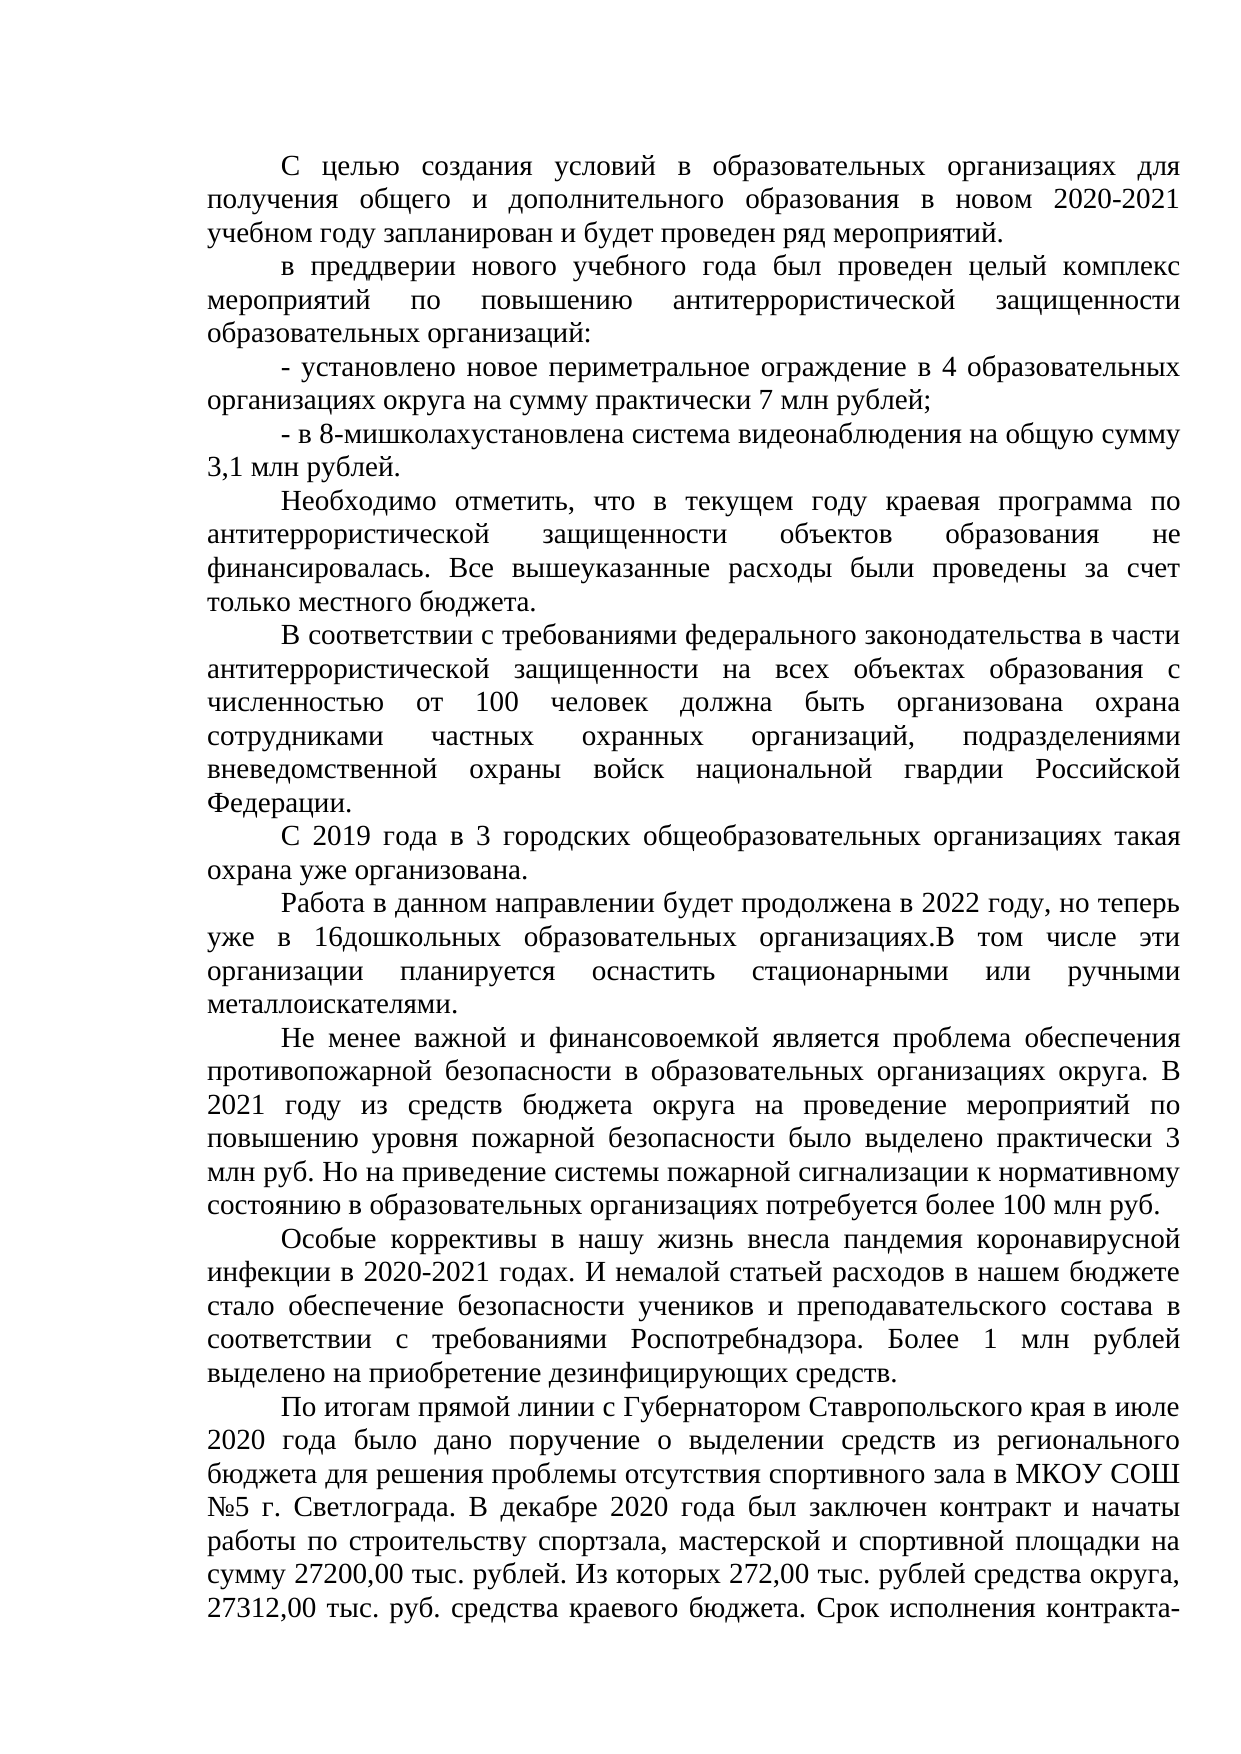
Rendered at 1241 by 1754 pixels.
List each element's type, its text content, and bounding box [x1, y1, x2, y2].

text Необходимо отметить, что в текущем году краевая программа по антитеррористической защищенности объектов образования не финансировалась. Все вышеуказанные расходы были проведены за счет только местного бюджета. [207, 483, 1181, 617]
text - установлено новое периметральное ограждение в 4 образовательных организациях округа на сумму практически 7 млн рублей; [207, 349, 1181, 416]
text Работа в данном направлении будет продолжена в 2022 году, но теперь уже в 16дошкольных образовательных организациях.В том числе эти организации планируется оснастить стационарными или ручными металлоискателями. [207, 886, 1181, 1020]
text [207, 1389, 1181, 1623]
text С целью создания условий в образовательных организациях для получения общего и дополнительного образования в новом 2020-2021 учебном году запланирован и будет проведен ряд мероприятий. [207, 148, 1181, 248]
text Не менее важной и финансовоемкой является проблема обеспечения противопожарной безопасности в образовательных организациях округа. В 2021 году из средств бюджета округа на проведение мероприятий по повышению уровня пожарной безопасности было выделено практически 3 млн руб. Но на приведение системы пожарной сигнализации к нормативному состоянию в образовательных организациях потребуется более 100 млн руб. [207, 1020, 1181, 1221]
text С 2019 года в 3 городских общеобразовательных организациях такая охрана уже организована. [207, 818, 1181, 886]
text в преддверии нового учебного года был проведен целый комплекс мероприятий по повышению антитеррористической защищенности образовательных организаций: [207, 248, 1181, 349]
text В соответствии с требованиями федерального законодательства в части антитеррористической защищенности на всех объектах образования с численностью от 100 человек должна быть организована охрана сотрудниками частных охранных организаций, подразделениями вневедомственной охраны войск национальной гвардии Российской Федерации. [207, 617, 1181, 818]
text - в 8-мишколахустановлена система видеонаблюдения на общую сумму 3,1 млн рублей. [207, 416, 1181, 483]
text Особые коррективы в нашу жизнь внесла пандемия коронавирусной инфекции в 2020-2021 годах. И немалой статьей расходов в нашем бюджете стало обеспечение безопасности учеников и преподавательского состава в соответствии с требованиями Роспотребнадзора. Более 1 млн рублей выделено на приобретение дезинфицирующих средств. [207, 1221, 1181, 1389]
